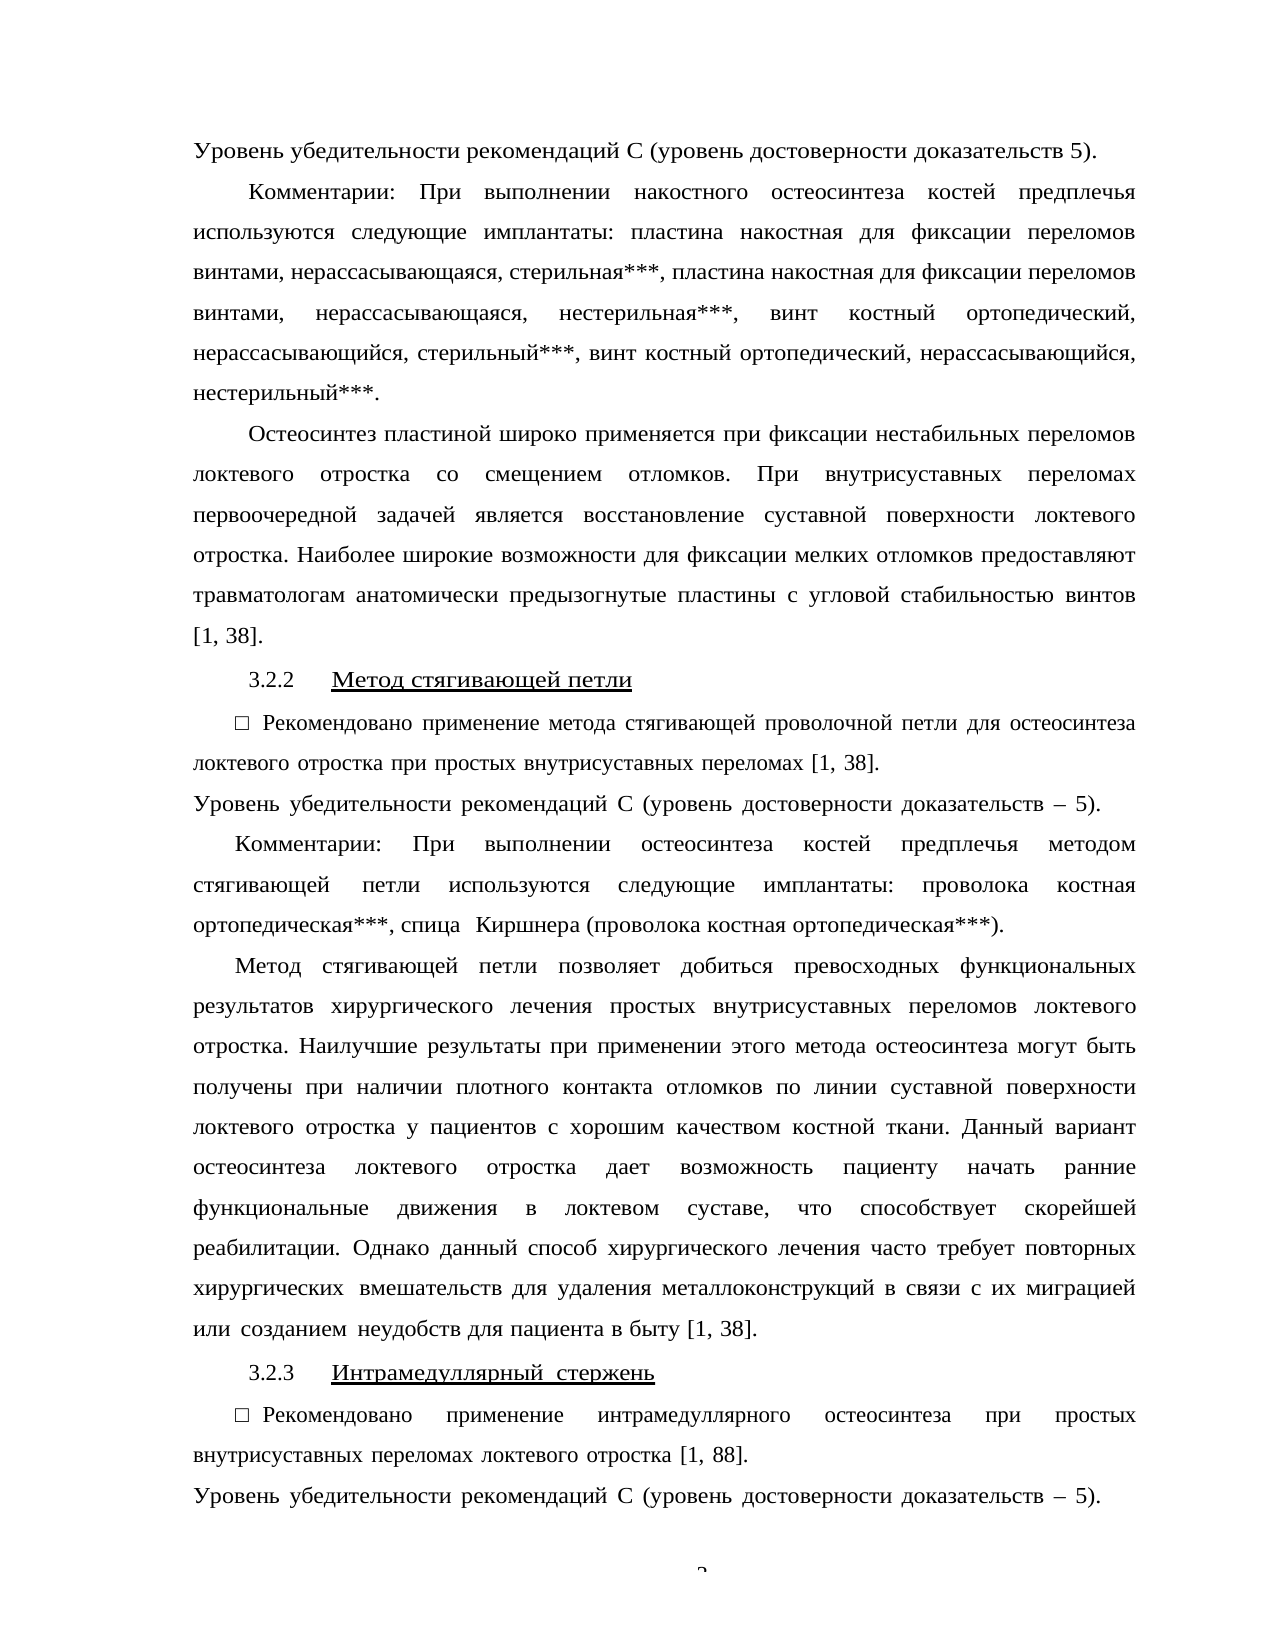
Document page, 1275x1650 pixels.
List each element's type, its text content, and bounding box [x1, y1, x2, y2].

list Интрамедуллярный стержень [248, 1359, 1148, 1386]
list Метод стягивающей петли [248, 666, 1148, 693]
text Уровень убедительности рекомендаций С (уровень достоверности доказательств – 5). [193, 1483, 1148, 1509]
text Комментарии: При выполнении остеосинтеза костей предплечья методом стягивающей петли используются следующие имплантаты: проволока костная ортопедическая***, спица Киршнера (проволока костная ортопедическая***). [193, 830, 1136, 937]
text Уровень убедительности рекомендаций С (уровень достоверности доказательств – 5). [193, 790, 1148, 816]
text Метод стягивающей петли позволяет добиться превосходных функциональных результатов хирургического лечения простых внутрисуставных переломов локтевого отростка. Наилучшие результаты при применении этого метода остеосинтеза могут быть получены при наличии плотного контакта отломков по линии суставной поверхности локтевого отростка у пациентов с хорошим качеством костной ткани. Данный вариант остеосинтеза локтевого отростка дает возможность пациенту начать ранние функциональные движения в локтевом суставе, что способствует скорейшей реабилитации. Однако данный способ хирургического лечения часто требует повторных хирургических вмешательств для удаления металлоконструкций в связи с их миграцией или созданием неудобств для пациента в быту [1, 38]. [193, 952, 1136, 1341]
text Остеосинтез пластиной широко применяется при фиксации нестабильных переломов локтевого отростка со смещением отломков. При внутрисуставных переломах первоочередной задачей является восстановление суставной поверхности локтевого отростка. Наиболее широкие возможности для фиксации мелких отломков предоставляют травматологам анатомически предызогнутые пластины с угловой стабильностью винтов [1, 38]. [193, 420, 1136, 648]
list Рекомендовано применение метода стягивающей проволочной петли для остеосинтеза локтевого отростка при простых внутрисуставных переломах [1, 38]. [193, 709, 1136, 775]
list Рекомендовано применение интрамедуллярного остеосинтеза при простых внутрисуставных переломах локтевого отростка [1, 88]. [193, 1402, 1136, 1468]
text Комментарии: При выполнении накостного остеосинтеза костей предплечья используются следующие имплантаты: пластина накостная для фиксации переломов винтами, нерассасывающаяся, стерильная***, пластина накостная для фиксации переломов винтами, нерассасывающаяся, нестерильная***, винт костный ортопедический, нерассасывающийся, стерильный***, винт костный ортопедический, нерассасывающийся, нестерильный***. [193, 178, 1136, 406]
text Уровень убедительности рекомендаций С (уровень достоверности доказательств 5). [193, 137, 1148, 164]
